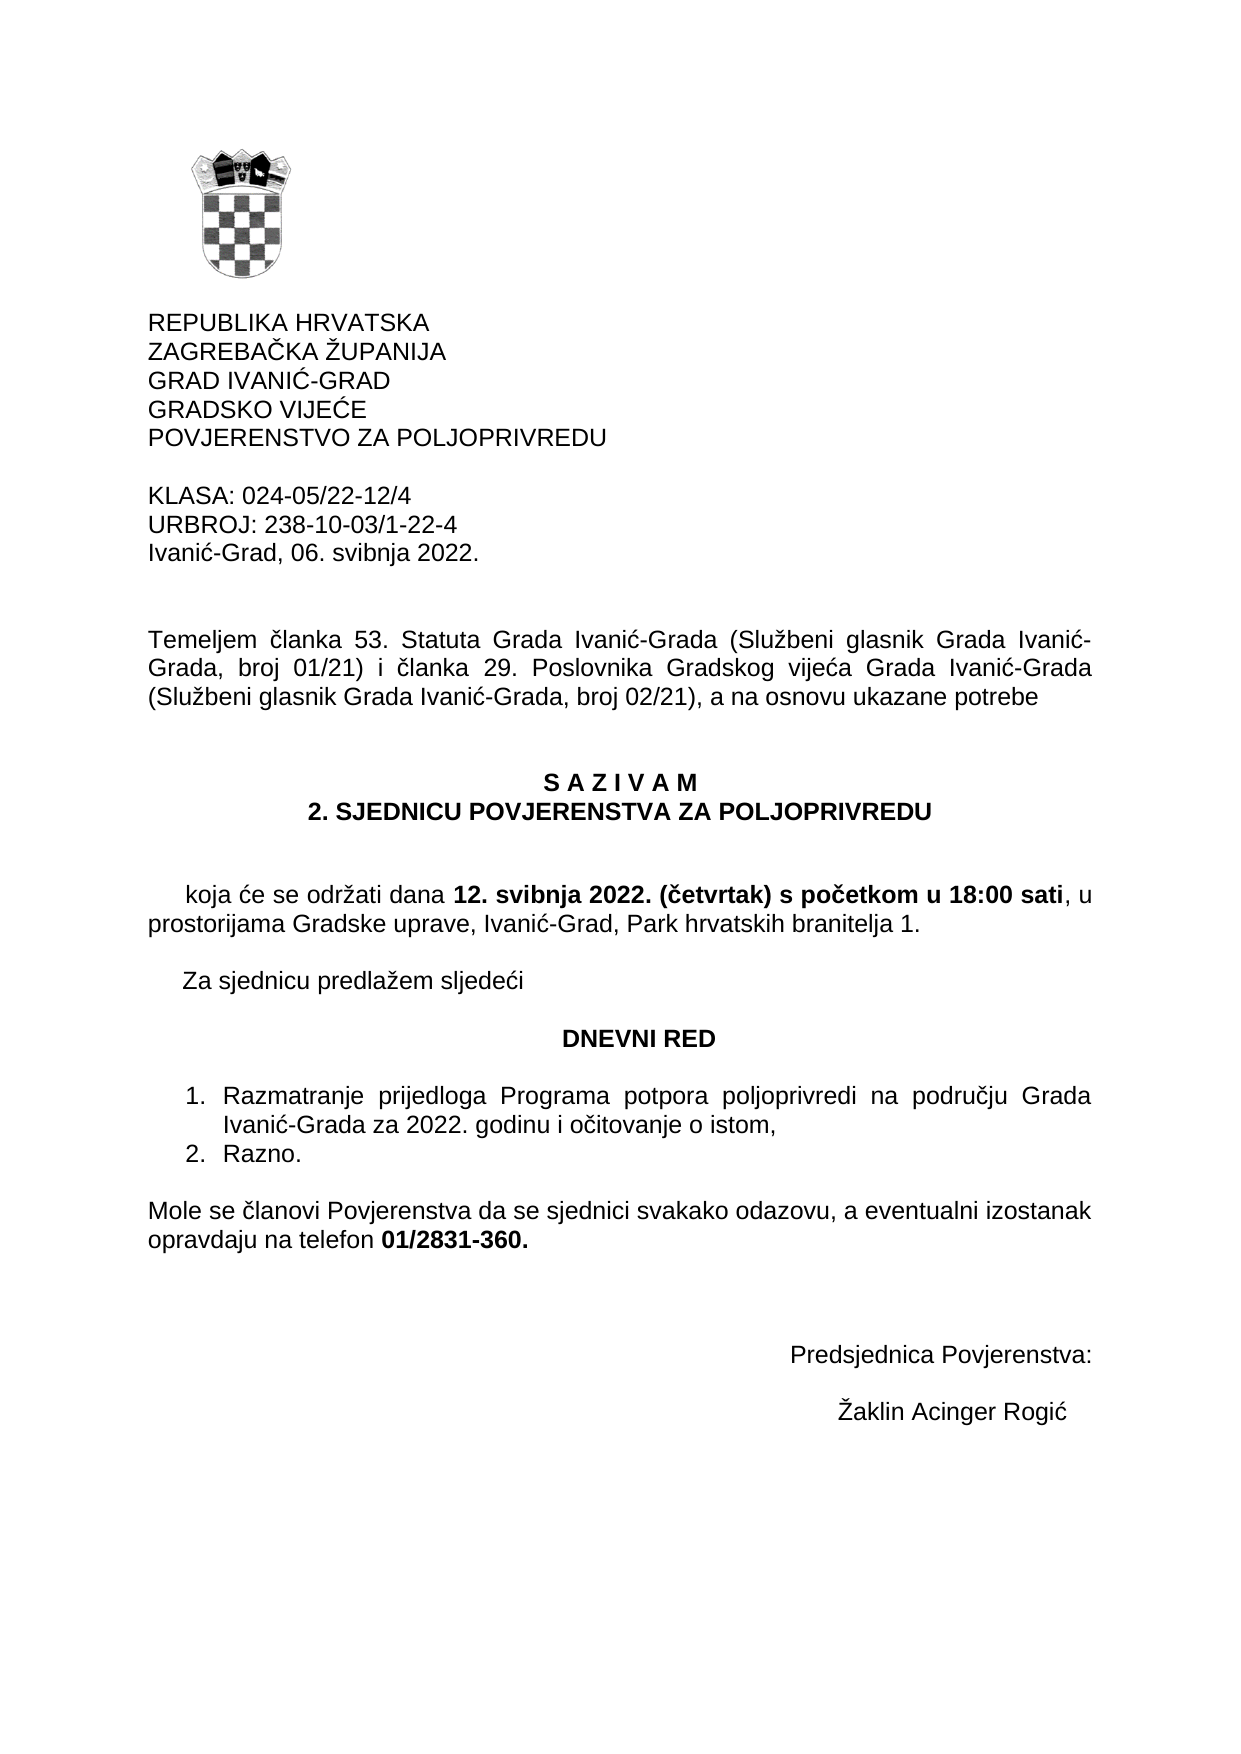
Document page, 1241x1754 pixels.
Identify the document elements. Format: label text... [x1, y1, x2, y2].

text S A Z I V A M [148, 768, 1093, 797]
text KLASA: 024-05/22-12/4 [148, 481, 1093, 510]
text Mole se članovi Povjerenstva da se sjednici svakako odazovu, a eventualni izostanak opravdaju na telefon 01/2831-360. [148, 1196, 1093, 1253]
text Žaklin Acinger Rogić [748, 1397, 1093, 1426]
text koja će se održati dana 12. svibnja 2022. (četvrtak) s početkom u 18:00 sati, u prostorijama Gradske uprave, Ivanić-Grad, Park hrvatskih branitelja 1. [148, 880, 1093, 937]
text REPUBLIKA HRVATSKA [148, 308, 1093, 337]
text ZAGREBAČKA ŽUPANIJA [148, 337, 1093, 366]
list Razno. [185, 1138, 1093, 1167]
text GRADSKO VIJEĆE [148, 395, 1093, 423]
picture [189, 147, 293, 280]
text DNEVNI RED [185, 1023, 1093, 1052]
text Temeljem članka 53. Statuta Grada Ivanić-Grada (Službeni glasnik Grada Ivanić-Grada, broj 01/21) i članka 29. Poslovnika Gradskog vijeća Grada Ivanić-Grada (Službeni glasnik Grada Ivanić-Grada, broj 02/21), a na osnovu ukazane potrebe [148, 625, 1093, 711]
text Za sjednicu predlažem sljedeći [148, 966, 1093, 995]
text POVJERENSTVO ZA POLJOPRIVREDU [148, 423, 1093, 452]
text Predsjednica Povjerenstva: [748, 1340, 1093, 1368]
text 2. SJEDNICU POVJERENSTVA ZA POLJOPRIVREDU [148, 797, 1093, 826]
text Ivanić-Grad, 06. svibnja 2022. [148, 538, 1093, 567]
list Razmatranje prijedloga Programa potpora poljoprivredi na području Grada Ivanić-Grada za 2022. godinu i očitovanje o istom, [185, 1081, 1093, 1138]
text GRAD IVANIĆ-GRAD [148, 366, 1093, 395]
text URBROJ: 238-10-03/1-22-4 [148, 510, 1093, 538]
